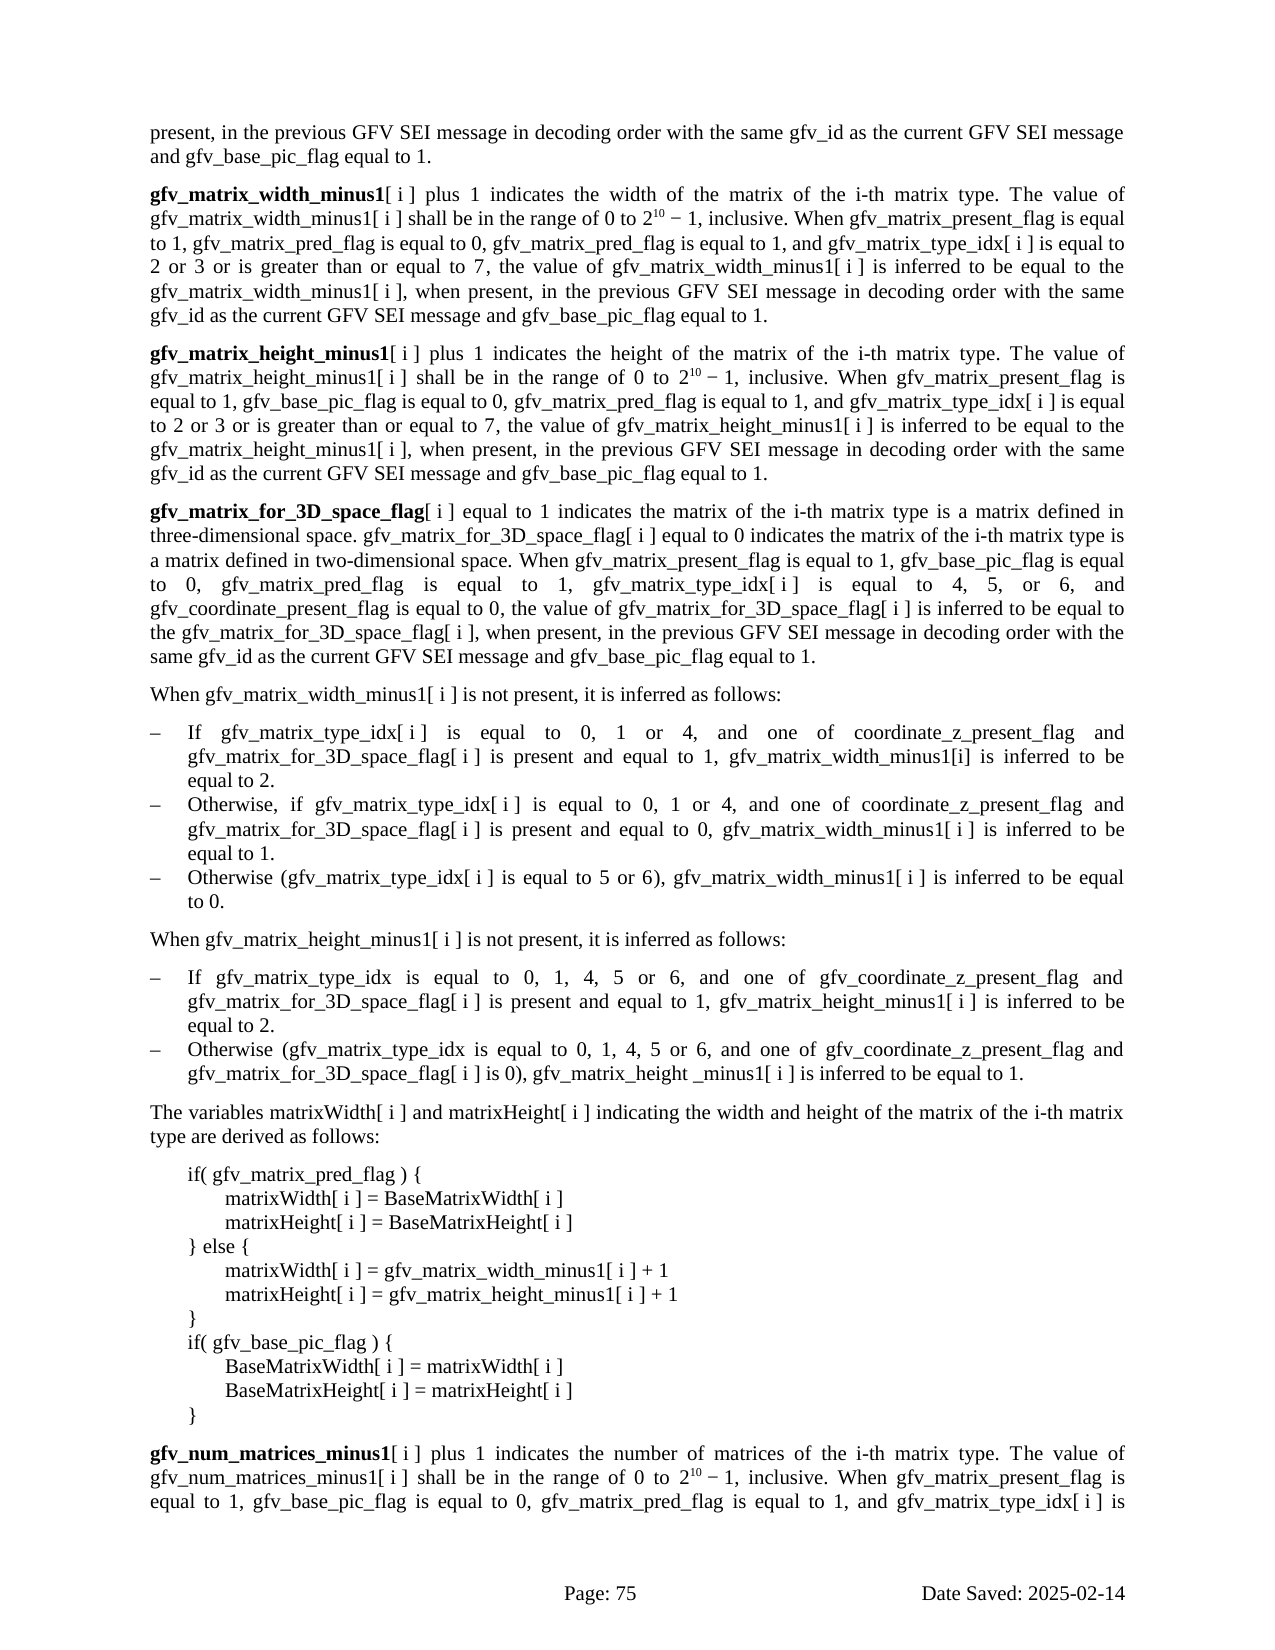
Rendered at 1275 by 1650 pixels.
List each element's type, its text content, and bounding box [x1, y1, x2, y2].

text gfv_matrix_for_3D_space_flag[ i ] equal to 1 indicates the matrix of the i-th matrix type is a matrix defined in three-dimensional space. gfv_matrix_for_3D_space_flag[ i ] equal to 0 indicates the matrix of the i-th matrix type is a matrix defined in two-dimensional space. When gfv_matrix_present_flag is equal to 1, gfv_base_pic_flag is equal to 0, gfv_matrix_pred_flag is equal to 1, gfv_matrix_type_idx[ i ] is equal to 4, 5, or 6, and gfv_coordinate_present_flag is equal to 0, the value of gfv_matrix_for_3D_space_flag[ i ] is inferred to be equal to the gfv_matrix_for_3D_space_flag[ i ], when present, in the previous GFV SEI message in decoding order with the same gfv_id as the current GFV SEI message and gfv_base_pic_flag equal to 1. [150, 499, 1125, 668]
list Otherwise (gfv_matrix_type_idx[ i ] is equal to 5 or 6), gfv_matrix_width_minus1[ i ] is inferred to be equal to 0. [150, 864, 1125, 913]
list If gfv_matrix_type_idx is equal to 0, 1, 4, 5 or 6, and one of gfv_coordinate_z_present_flag and gfv_matrix_for_3D_space_flag[ i ] is present and equal to 1, gfv_matrix_height_minus1[ i ] is inferred to be equal to 2. [150, 965, 1125, 1037]
text When gfv_matrix_width_minus1[ i ] is not present, it is inferred as follows: [150, 682, 1125, 706]
list Otherwise, if gfv_matrix_type_idx[ i ] is equal to 0, 1 or 4, and one of coordinate_z_present_flag and gfv_matrix_for_3D_space_flag[ i ] is present and equal to 0, gfv_matrix_width_minus1[ i ] is inferred to be equal to 1. [150, 792, 1125, 864]
list if( gfv_matrix_pred_flag ) { matrixWidth[ i ] = BaseMatrixWidth[ i ] matrixHeight[ i ] = BaseMatrixHeight[ i ] } else { matrixWidth[ i ] = gfv_matrix_width_minus1[ i ] + 1 matrixHeight[ i ] = gfv_matrix_height_minus1[ i ] + 1 } if( gfv_base_pic_flag ) { BaseMatrixWidth[ i ] = matrixWidth[ i ] BaseMatrixHeight[ i ] = matrixHeight[ i ] } [187, 1162, 1125, 1427]
list If gfv_matrix_type_idx[ i ] is equal to 0, 1 or 4, and one of coordinate_z_present_flag and gfv_matrix_for_3D_space_flag[ i ] is present and equal to 1, gfv_matrix_width_minus1[i] is inferred to be equal to 2. [150, 720, 1125, 792]
text gfv_matrix_height_minus1[ i ] plus 1 indicates the height of the matrix of the i-th matrix type. The value of gfv_matrix_height_minus1[ i ] shall be in the range of 0 to 210 − 1, inclusive. When gfv_matrix_present_flag is equal to 1, gfv_base_pic_flag is equal to 0, gfv_matrix_pred_flag is equal to 1, and gfv_matrix_type_idx[ i ] is equal to 2 or 3 or is greater than or equal to 7, the value of gfv_matrix_height_minus1[ i ] is inferred to be equal to the gfv_matrix_height_minus1[ i ], when present, in the previous GFV SEI message in decoding order with the same gfv_id as the current GFV SEI message and gfv_base_pic_flag equal to 1. [150, 341, 1125, 485]
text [150, 120, 1125, 168]
text gfv_matrix_width_minus1[ i ] plus 1 indicates the width of the matrix of the i-th matrix type. The value of gfv_matrix_width_minus1[ i ] shall be in the range of 0 to 210 − 1, inclusive. When gfv_matrix_present_flag is equal to 1, gfv_matrix_pred_flag is equal to 0, gfv_matrix_pred_flag is equal to 1, and gfv_matrix_type_idx[ i ] is equal to 2 or 3 or is greater than or equal to 7, the value of gfv_matrix_width_minus1[ i ] is inferred to be equal to the gfv_matrix_width_minus1[ i ], when present, in the previous GFV SEI message in decoding order with the same gfv_id as the current GFV SEI message and gfv_base_pic_flag equal to 1. [150, 182, 1125, 327]
text The variables matrixWidth[ i ] and matrixHeight[ i ] indicating the width and height of the matrix of the i-th matrix type are derived as follows: [150, 1099, 1125, 1148]
list Otherwise (gfv_matrix_type_idx is equal to 0, 1, 4, 5 or 6, and one of gfv_coordinate_z_present_flag and gfv_matrix_for_3D_space_flag[ i ] is 0), gfv_matrix_height _minus1[ i ] is inferred to be equal to 1. [150, 1037, 1125, 1085]
text When gfv_matrix_height_minus1[ i ] is not present, it is inferred as follows: [150, 927, 1125, 951]
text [150, 1441, 1125, 1513]
